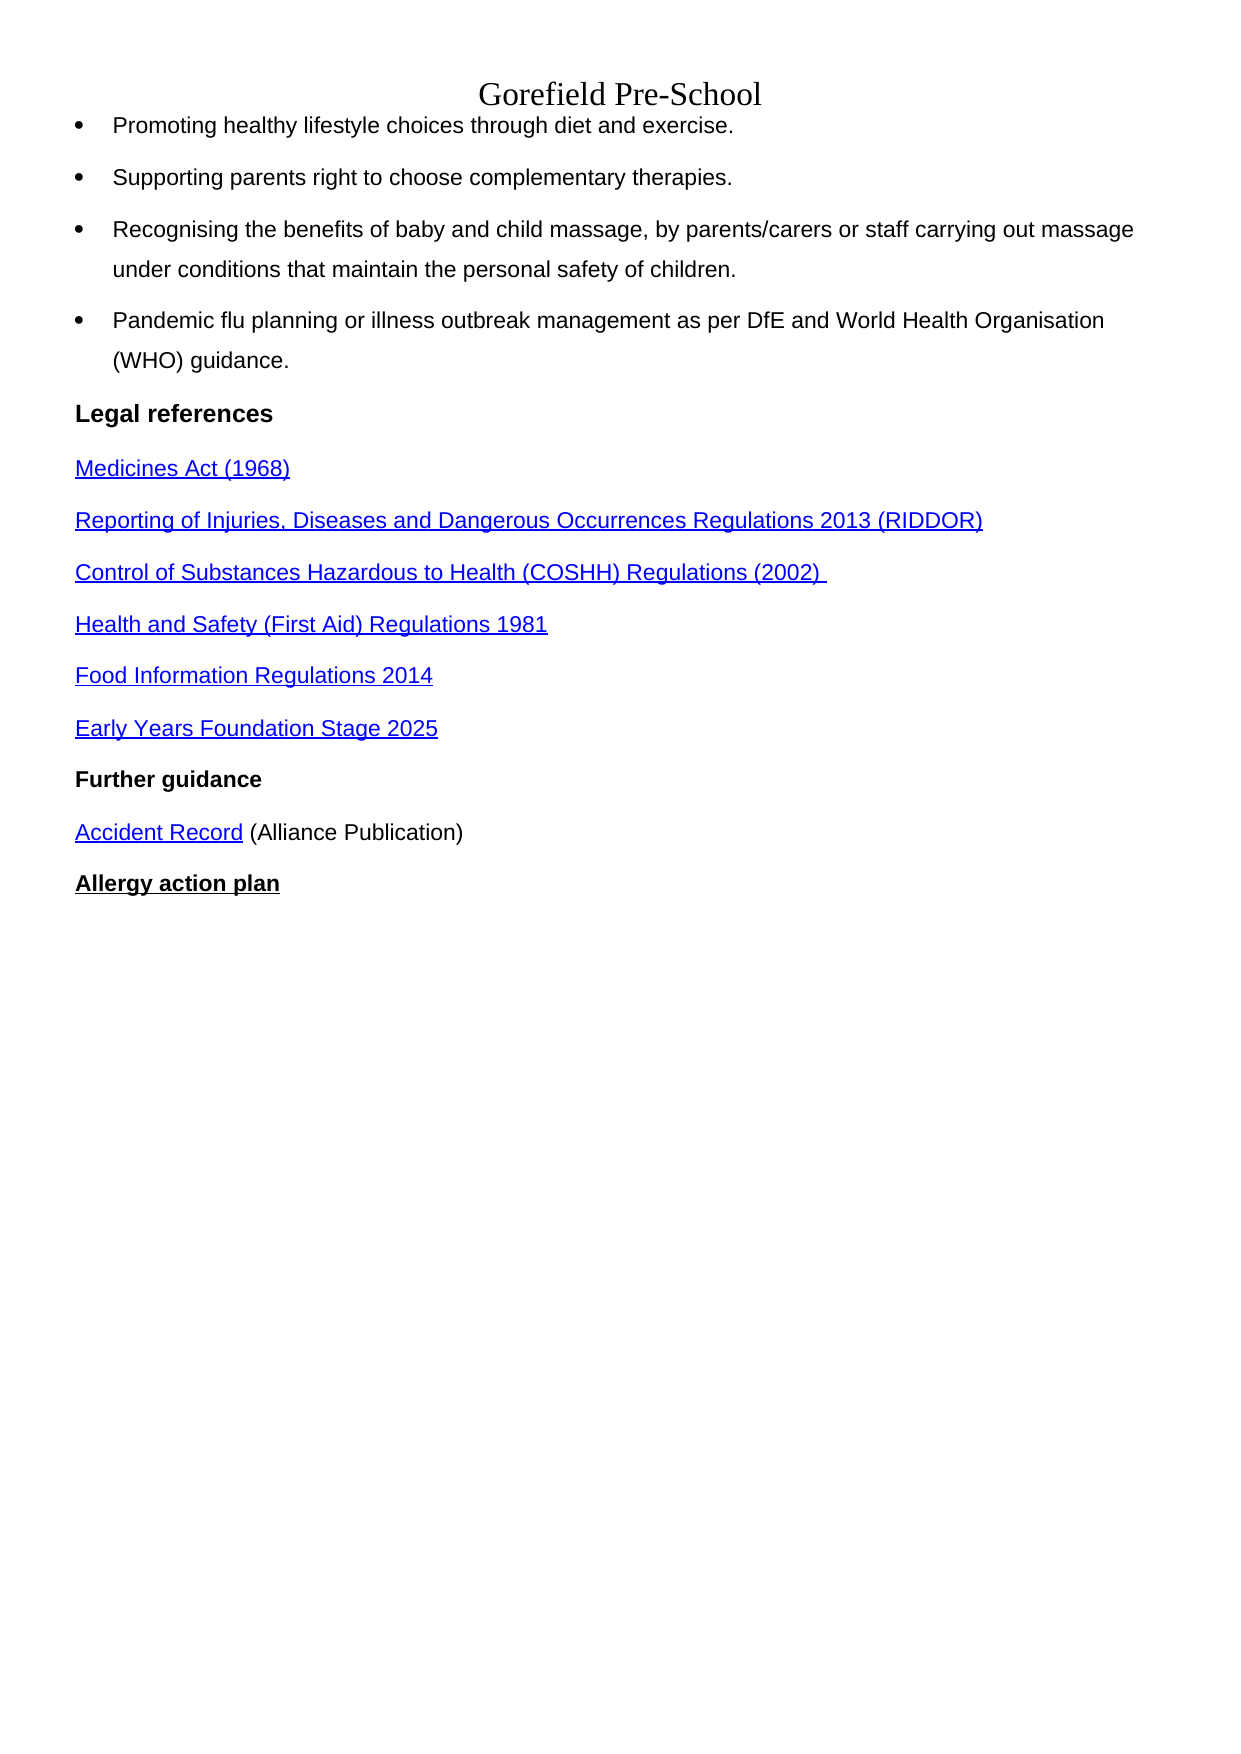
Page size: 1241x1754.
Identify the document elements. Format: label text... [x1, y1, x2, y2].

text Reporting of Injuries, Diseases and Dangerous Occurrences Regulations 2013 (RIDDOR) [75, 507, 1165, 533]
text Medicines Act (1968) [75, 454, 1165, 481]
text Control of Substances Hazardous to Health (COSHH) Regulations (2002) [75, 558, 1165, 585]
list Promoting healthy lifestyle choices through diet and exercise. [75, 112, 1165, 138]
text Early Years Foundation Stage 2025 [75, 714, 1165, 741]
list Supporting parents right to choose complementary therapies. [75, 164, 1165, 190]
text Health and Safety (First Aid) Regulations 1981 [75, 611, 1165, 637]
text Allergy action plan [75, 870, 1165, 897]
text Legal references [75, 399, 1165, 428]
text Accident Record (Alliance Publication) [75, 818, 1165, 845]
list Pandemic flu planning or illness outbreak management as per DfE and World Health Organisation (WHO) guidance. [75, 307, 1165, 373]
text Further guidance [75, 766, 1165, 793]
list Recognising the benefits of baby and child massage, by parents/carers or staff carrying out massage under conditions that maintain the personal safety of children. [75, 216, 1165, 282]
text Food Information Regulations 2014 [75, 662, 1165, 689]
